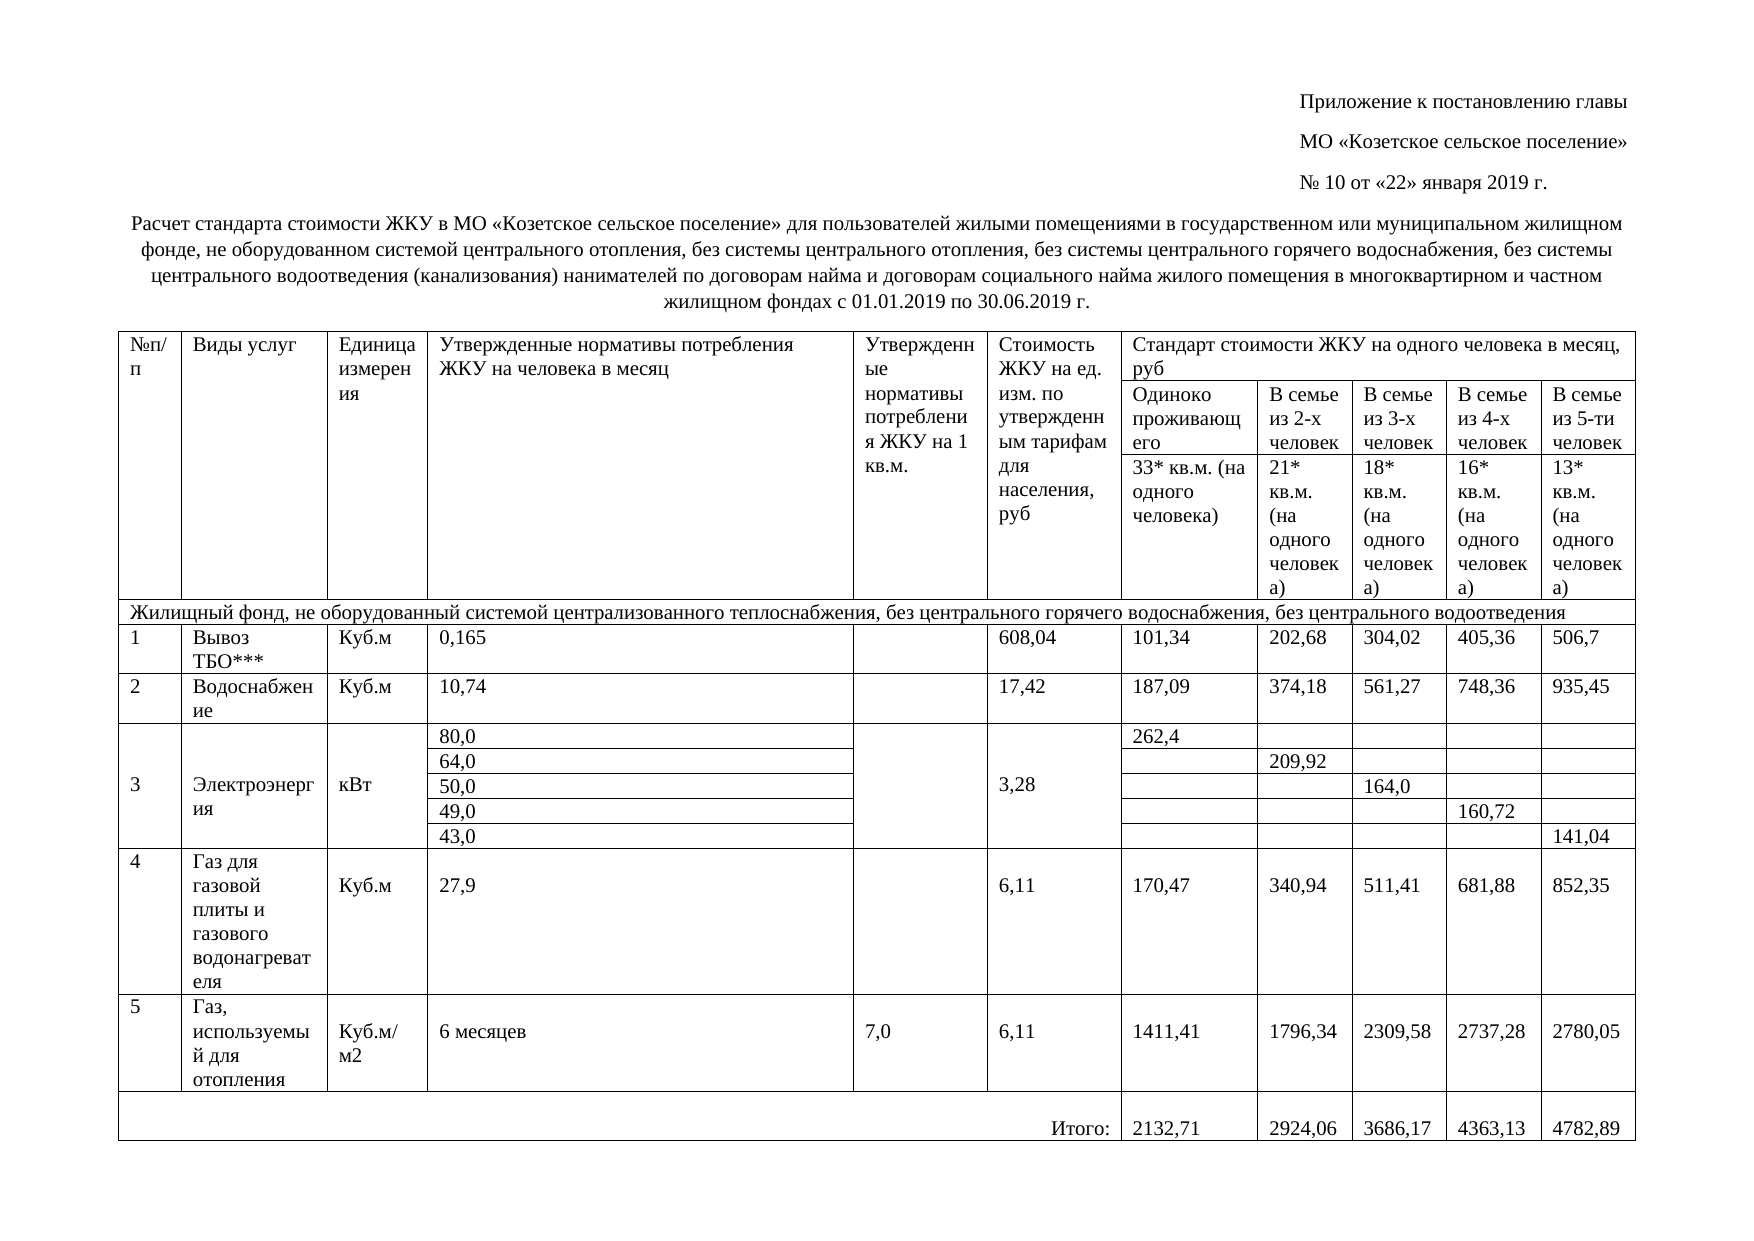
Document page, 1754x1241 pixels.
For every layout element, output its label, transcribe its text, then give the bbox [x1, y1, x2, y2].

table_cell В семье из 2-х человек [1258, 381, 1352, 454]
text № 10 от «22» января 2019 г. [118, 170, 1636, 194]
table_cell 748,36 [1447, 674, 1541, 722]
table_header Стандарт стоимости ЖКУ на одного человека в месяц, руб [1122, 332, 1635, 380]
table_cell 2780,05 [1542, 995, 1635, 1091]
table_cell 3,28 [988, 724, 1121, 848]
table_cell [1447, 749, 1541, 773]
table_cell 4 [119, 849, 181, 993]
table_cell [854, 724, 987, 848]
table_cell В семье из 5-ти человек [1542, 381, 1635, 454]
table_cell 374,18 [1258, 674, 1352, 722]
table_cell [1353, 749, 1446, 773]
table_cell 80,0 [428, 724, 853, 748]
table_cell 6,11 [988, 995, 1121, 1091]
table_cell Куб.м [328, 674, 427, 722]
table_cell 43,0 [428, 824, 853, 848]
table_header Единица измерения [328, 332, 427, 599]
table_cell 164,0 [1353, 774, 1446, 798]
table_cell [1258, 824, 1352, 848]
table_cell [1122, 774, 1257, 798]
table_cell 935,45 [1542, 674, 1635, 722]
table_cell [1122, 749, 1257, 773]
table_cell Жилищный фонд, не оборудованный системой централизованного теплоснабжения, без центрального горячего водоснабжения, без центрального водоотведения [119, 600, 1635, 624]
table_cell [1447, 824, 1541, 848]
table_cell [1542, 774, 1635, 798]
table_cell [1122, 799, 1257, 823]
table_cell [854, 674, 987, 722]
table_cell Вывоз ТБО*** [182, 625, 327, 673]
table_cell Водоснабжение [182, 674, 327, 722]
table_cell В семье из 4-х человек [1447, 381, 1541, 454]
table_cell 2132,71 [1122, 1092, 1257, 1140]
table_cell 18* кв.м. (на одного человека) [1353, 455, 1446, 599]
table_header №п/п [119, 332, 181, 599]
table_cell 511,41 [1353, 849, 1446, 993]
table_cell 17,42 [988, 674, 1121, 722]
table_cell 64,0 [428, 749, 853, 773]
table_cell 2309,58 [1353, 995, 1446, 1091]
table_cell 170,47 [1122, 849, 1257, 993]
table_cell [1542, 749, 1635, 773]
table_cell 50,0 [428, 774, 853, 798]
table_cell [1447, 774, 1541, 798]
table_header Утвержденные нормативы потребления ЖКУ на человека в месяц [428, 332, 853, 599]
table_cell 4363,13 [1447, 1092, 1541, 1140]
table_header Стоимость ЖКУ на ед. изм. по утвержденным тарифам для населения, руб [988, 332, 1121, 599]
table_cell Куб.м/м2 [328, 995, 427, 1091]
table_cell Электроэнергия [182, 724, 327, 848]
table_cell [1258, 799, 1352, 823]
table_cell 101,34 [1122, 625, 1257, 673]
table_cell 7,0 [854, 995, 987, 1091]
table_cell 49,0 [428, 799, 853, 823]
table_cell 6 месяцев [428, 995, 853, 1091]
table_cell [1258, 774, 1352, 798]
table_cell 2924,06 [1258, 1092, 1352, 1140]
table_cell 2 [119, 674, 181, 722]
table_cell 21* кв.м. (на одного человека) [1258, 455, 1352, 599]
table_cell 202,68 [1258, 625, 1352, 673]
table_cell Итого: [119, 1092, 1121, 1140]
table_cell 304,02 [1353, 625, 1446, 673]
table_cell В семье из 3-х человек [1353, 381, 1446, 454]
table_cell [1542, 724, 1635, 748]
table_cell 27,9 [428, 849, 853, 993]
table_cell Куб.м [328, 625, 427, 673]
table_cell 141,04 [1542, 824, 1635, 848]
table_cell 1411,41 [1122, 995, 1257, 1091]
table_header Утвержденные нормативы потребления ЖКУ на 1 кв.м. [854, 332, 987, 599]
table_cell 405,36 [1447, 625, 1541, 673]
table_cell 160,72 [1447, 799, 1541, 823]
table_cell 1796,34 [1258, 995, 1352, 1091]
table_cell [854, 849, 987, 993]
table_cell [1447, 724, 1541, 748]
table_cell Газ, используемый для отопления [182, 995, 327, 1091]
table_cell 0,165 [428, 625, 853, 673]
table_cell [1122, 824, 1257, 848]
table_cell 16* кв.м. (на одного человека) [1447, 455, 1541, 599]
table_cell 33* кв.м. (на одного человека) [1122, 455, 1257, 599]
text Расчет стандарта стоимости ЖКУ в МО «Козетское сельское поселение» для пользователей жилыми помещениями в государственном или муниципальном жилищном фонде, не оборудованном системой центрального отопления, без системы центрального отопления, без системы центрального горячего водоснабжения, без системы центрального водоотведения (канализования) нанимателей по договорам найма и договорам социального найма жилого помещения в многоквартирном и частном жилищном фондах с 01.01.2019 по 30.06.2019 г. [118, 211, 1636, 313]
table_cell кВт [328, 724, 427, 848]
table_cell 4782,89 [1542, 1092, 1635, 1140]
table_cell Газ для газовой плиты и газового водонагревателя [182, 849, 327, 993]
table_cell 10,74 [428, 674, 853, 722]
table_cell 3 [119, 724, 181, 848]
table_cell 506,7 [1542, 625, 1635, 673]
text МО «Козетское сельское поселение» [118, 129, 1636, 153]
table_cell 852,35 [1542, 849, 1635, 993]
table_cell 3686,17 [1353, 1092, 1446, 1140]
table_cell 681,88 [1447, 849, 1541, 993]
table_cell [1353, 824, 1446, 848]
table_cell 1 [119, 625, 181, 673]
table_cell 561,27 [1353, 674, 1446, 722]
table_header Виды услуг [182, 332, 327, 599]
table_cell [1542, 799, 1635, 823]
table_cell 13* кв.м. (на одного человека) [1542, 455, 1635, 599]
table_cell 2737,28 [1447, 995, 1541, 1091]
table_cell Одиноко проживающего [1122, 381, 1257, 454]
table_cell 340,94 [1258, 849, 1352, 993]
table_cell 262,4 [1122, 724, 1257, 748]
table_cell Куб.м [328, 849, 427, 993]
table_cell [1353, 799, 1446, 823]
text Приложение к постановлению главы [118, 89, 1636, 113]
table_cell [854, 625, 987, 673]
table_cell 608,04 [988, 625, 1121, 673]
table_cell 187,09 [1122, 674, 1257, 722]
table_cell 5 [119, 995, 181, 1091]
table_cell [1353, 724, 1446, 748]
table_cell [1258, 724, 1352, 748]
table_cell 6,11 [988, 849, 1121, 993]
table_cell 209,92 [1258, 749, 1352, 773]
